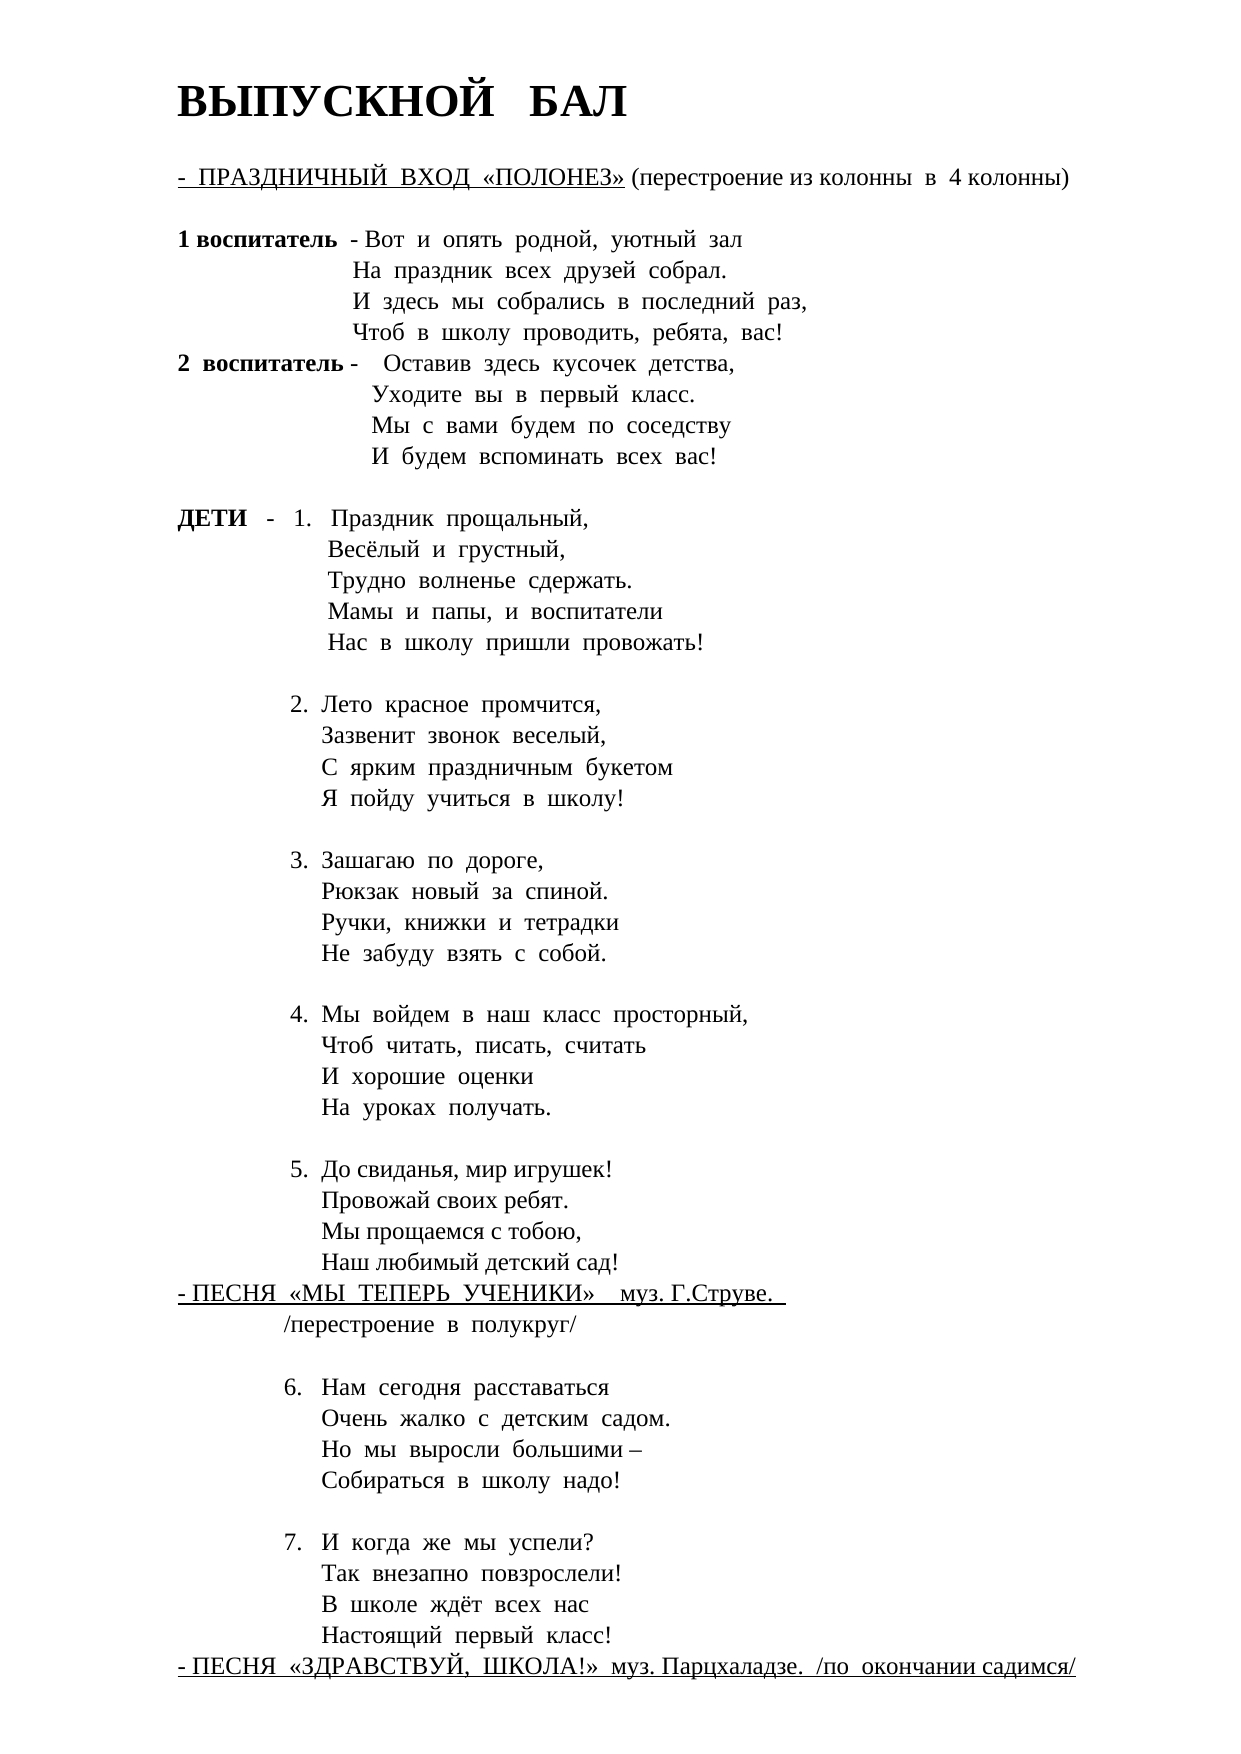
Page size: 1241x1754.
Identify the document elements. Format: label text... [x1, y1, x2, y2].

text Уходите вы в первый класс. [177, 379, 1152, 408]
text Мы с вами будем по соседству [177, 410, 1152, 439]
text В школе ждёт всех нас [177, 1589, 1152, 1618]
text 4. Мы войдем в наш класс просторный, [177, 999, 1152, 1028]
text Ручки, книжки и тетрадки [177, 907, 1152, 936]
text Наш любимый детский сад! [177, 1247, 1152, 1276]
text Нас в школу пришли провожать! [177, 627, 1152, 656]
text Мы прощаемся с тобою, [177, 1216, 1152, 1245]
text 2. Лето красное промчится, [177, 689, 1152, 718]
text 7. И когда же мы успели? [177, 1527, 1152, 1556]
text 1 воспитатель - Вот и опять родной, уютный зал [177, 224, 1152, 253]
text Зазвенит звонок веселый, [177, 721, 1152, 749]
text С ярким праздничным букетом [177, 752, 1152, 780]
text 3. Зашагаю по дороге, [177, 845, 1152, 873]
text - ПЕСНЯ «ЗДРАВСТВУЙ, ШКОЛА!» муз. Парцхаладзе. /по окончании садимся/ [177, 1651, 1152, 1680]
text Я пойду учиться в школу! [177, 783, 1152, 811]
text Настоящий первый класс! [177, 1620, 1152, 1649]
text - ПЕСНЯ «МЫ ТЕПЕРЬ УЧЕНИКИ» муз. Г.Струве. [177, 1278, 1152, 1307]
text ДЕТИ - 1. Праздник прощальный, [177, 503, 1152, 532]
text Мамы и папы, и воспитатели [177, 596, 1152, 625]
text И хорошие оценки [177, 1061, 1152, 1090]
text Чтоб читать, писать, считать [177, 1030, 1152, 1059]
text И здесь мы собрались в последний раз, [177, 286, 1152, 315]
text Провожай своих ребят. [177, 1185, 1152, 1214]
text Собираться в школу надо! [177, 1465, 1152, 1493]
text Весёлый и грустный, [177, 534, 1152, 563]
text ВЫПУСКНОЙ БАЛ [177, 74, 1152, 127]
text 6. Нам сегодня расставаться [177, 1372, 1152, 1400]
text 2 воспитатель - Оставив здесь кусочек детства, [177, 348, 1152, 377]
text - ПРАЗДНИЧНЫЙ ВХОД «ПОЛОНЕЗ» (перестроение из колонны в 4 колонны) [177, 162, 1152, 191]
text 5. До свиданья, мир игрушек! [177, 1154, 1152, 1183]
text Но мы выросли большими – [177, 1434, 1152, 1462]
text Трудно волненье сдержать. [177, 565, 1152, 594]
text На уроках получать. [177, 1092, 1152, 1121]
text Не забуду взять с собой. [177, 938, 1152, 967]
text /перестроение в полукруг/ [177, 1309, 1152, 1338]
text Чтоб в школу проводить, ребята, вас! [177, 317, 1152, 346]
text Рюкзак новый за спиной. [177, 876, 1152, 904]
text И будем вспоминать всех вас! [177, 441, 1152, 470]
text На праздник всех друзей собрал. [177, 255, 1152, 284]
text Очень жалко с детским садом. [177, 1403, 1152, 1431]
text Так внезапно повзрослели! [177, 1558, 1152, 1587]
